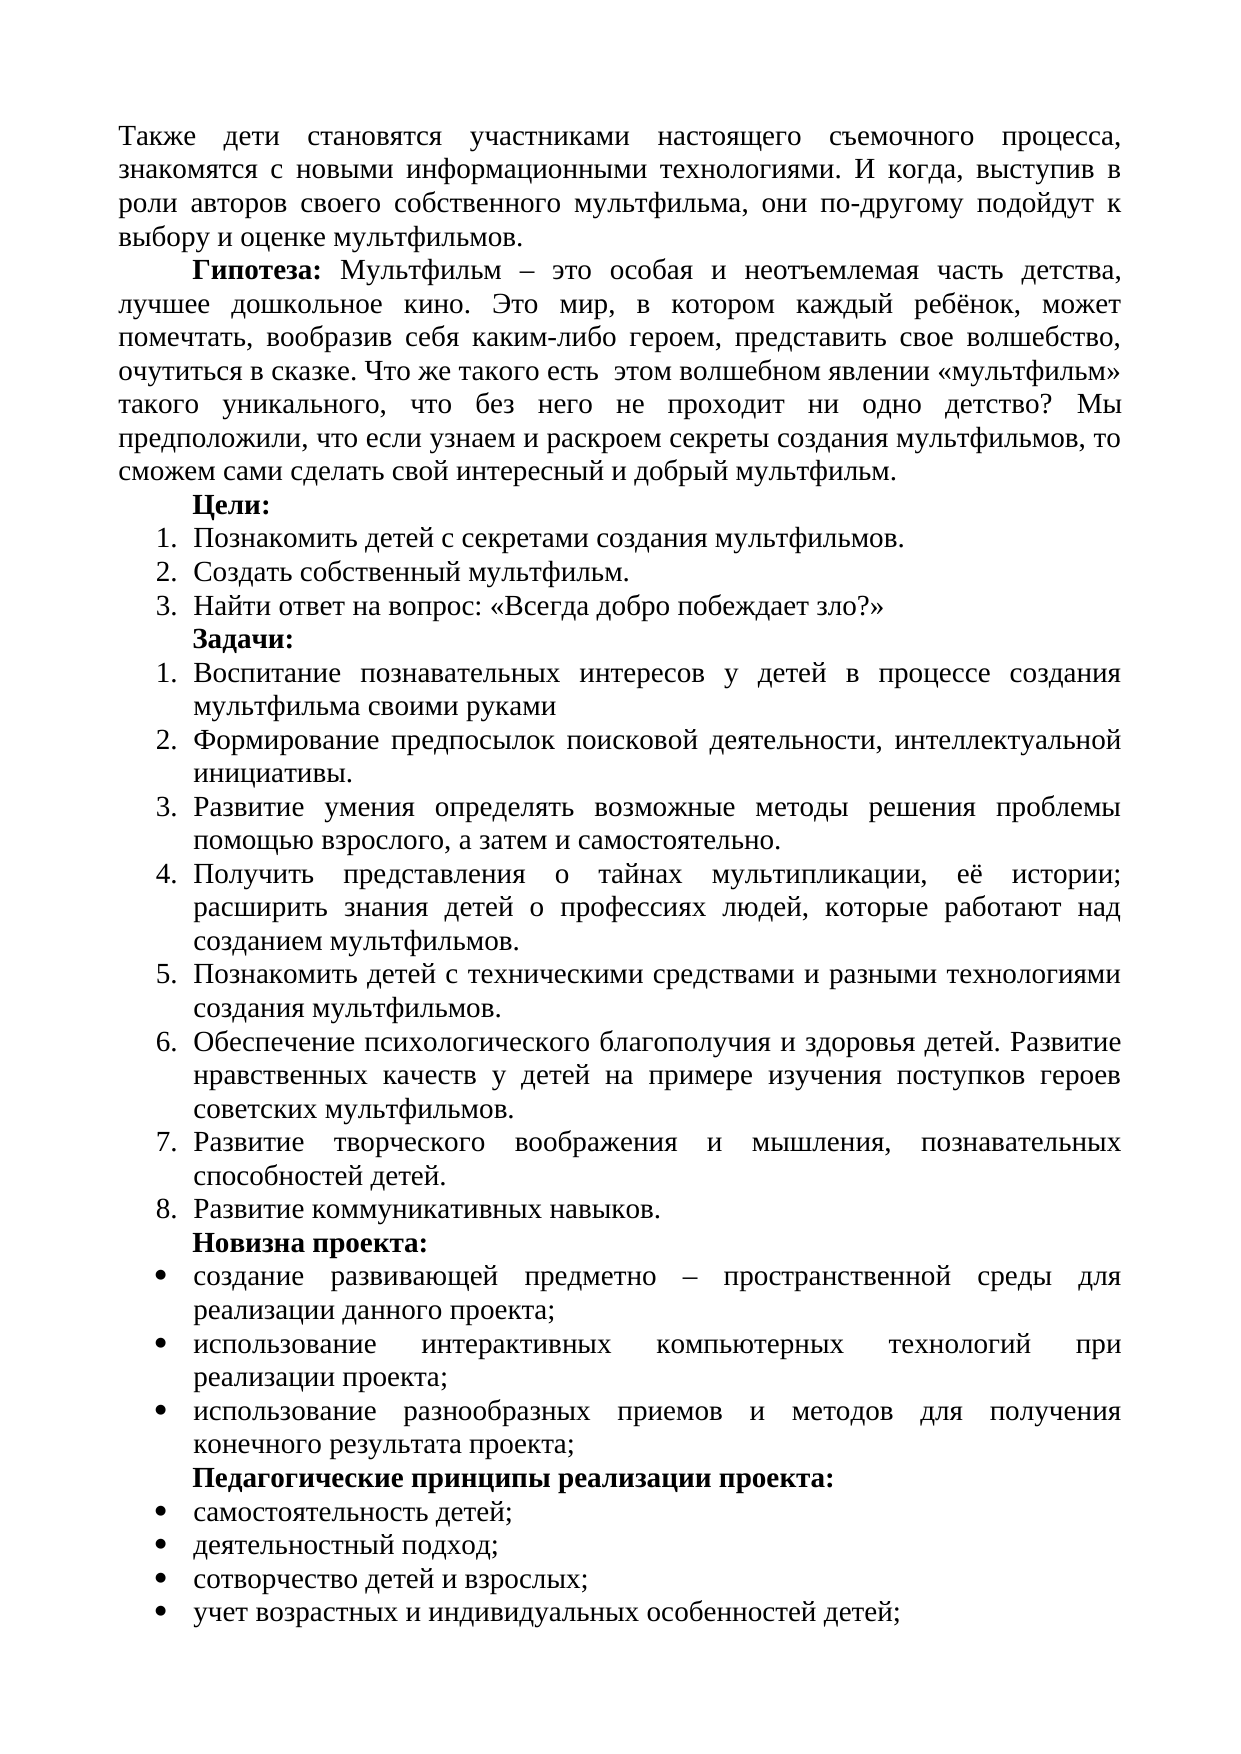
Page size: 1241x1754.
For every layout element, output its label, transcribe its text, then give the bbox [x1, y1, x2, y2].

list Формирование предпосылок поисковой деятельности, интеллектуальной инициативы. [156, 722, 1122, 789]
list Создать собственный мультфильм. [156, 554, 1122, 588]
list самостоятельность детей; [156, 1494, 1122, 1527]
list Найти ответ на вопрос: «Всегда добро побеждает зло?» [156, 588, 1122, 621]
list Развитие коммуникативных навыков. [156, 1191, 1122, 1225]
list Воспитание познавательных интересов у детей в процессе создания мультфильма своими руками [156, 655, 1122, 722]
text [118, 118, 1122, 252]
list использование разнообразных приемов и методов для получения конечного результата проекта; [156, 1393, 1122, 1460]
text Педагогические принципы реализации проекта: [118, 1460, 1122, 1494]
list деятельностный подход; [156, 1527, 1122, 1561]
text Гипотеза: Мультфильм – это особая и неотъемлемая часть детства, лучшее дошкольное кино. Это мир, в котором каждый ребёнок, может помечтать, вообразив себя каким-либо героем, представить свое волшебство, очутиться в сказке. Что же такого есть этом волшебном явлении «мультфильм» такого уникального, что без него не проходит ни одно детство? Мы предположили, что если узнаем и раскроем секреты создания мультфильмов, то сможем сами сделать свой интересный и добрый мультфильм. [118, 252, 1122, 487]
list учет возрастных и индивидуальных особенностей детей; [156, 1594, 1122, 1628]
text Задачи: [118, 621, 1122, 655]
list сотворчество детей и взрослых; [156, 1561, 1122, 1594]
list создание развивающей предметно – пространственной среды для реализации данного проекта; [156, 1258, 1122, 1326]
list Развитие творческого воображения и мышления, познавательных способностей детей. [156, 1124, 1122, 1191]
list Развитие умения определять возможные методы решения проблемы помощью взрослого, а затем и самостоятельно. [156, 789, 1122, 856]
list использование интерактивных компьютерных технологий при реализации проекта; [156, 1326, 1122, 1393]
list Обеспечение психологического благополучия и здоровья детей. Развитие нравственных качеств у детей на примере изучения поступков героев советских мультфильмов. [156, 1024, 1122, 1124]
list Получить представления о тайнах мультипликации, её истории; расширить знания детей о профессиях людей, которые работают над созданием мультфильмов. [156, 856, 1122, 957]
text Новизна проекта: [118, 1225, 1122, 1258]
text Цели: [118, 487, 1122, 521]
list Познакомить детей с техническими средствами и разными технологиями создания мультфильмов. [156, 957, 1122, 1024]
list Познакомить детей с секретами создания мультфильмов. [156, 521, 1122, 554]
